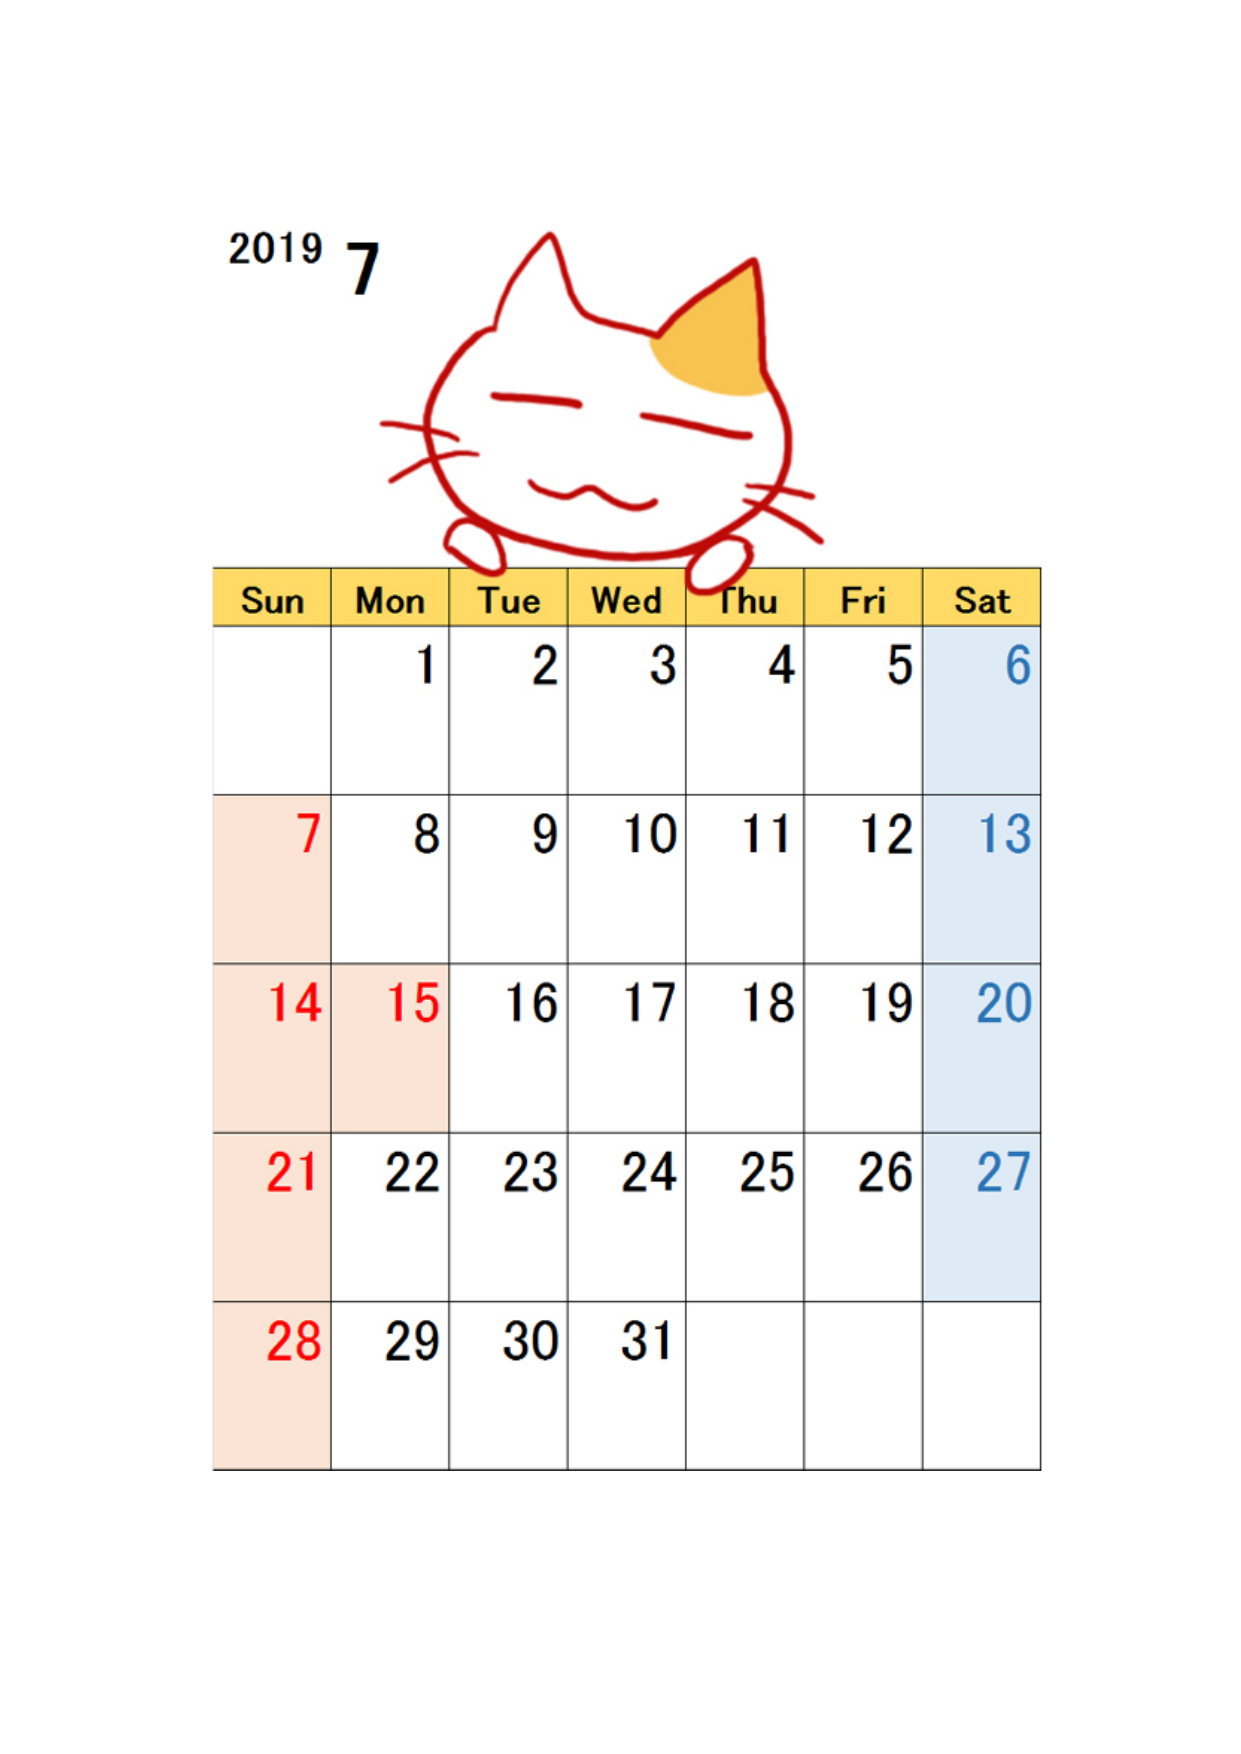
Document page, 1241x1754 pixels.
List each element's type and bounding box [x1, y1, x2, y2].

picture [177, 216, 1063, 1471]
